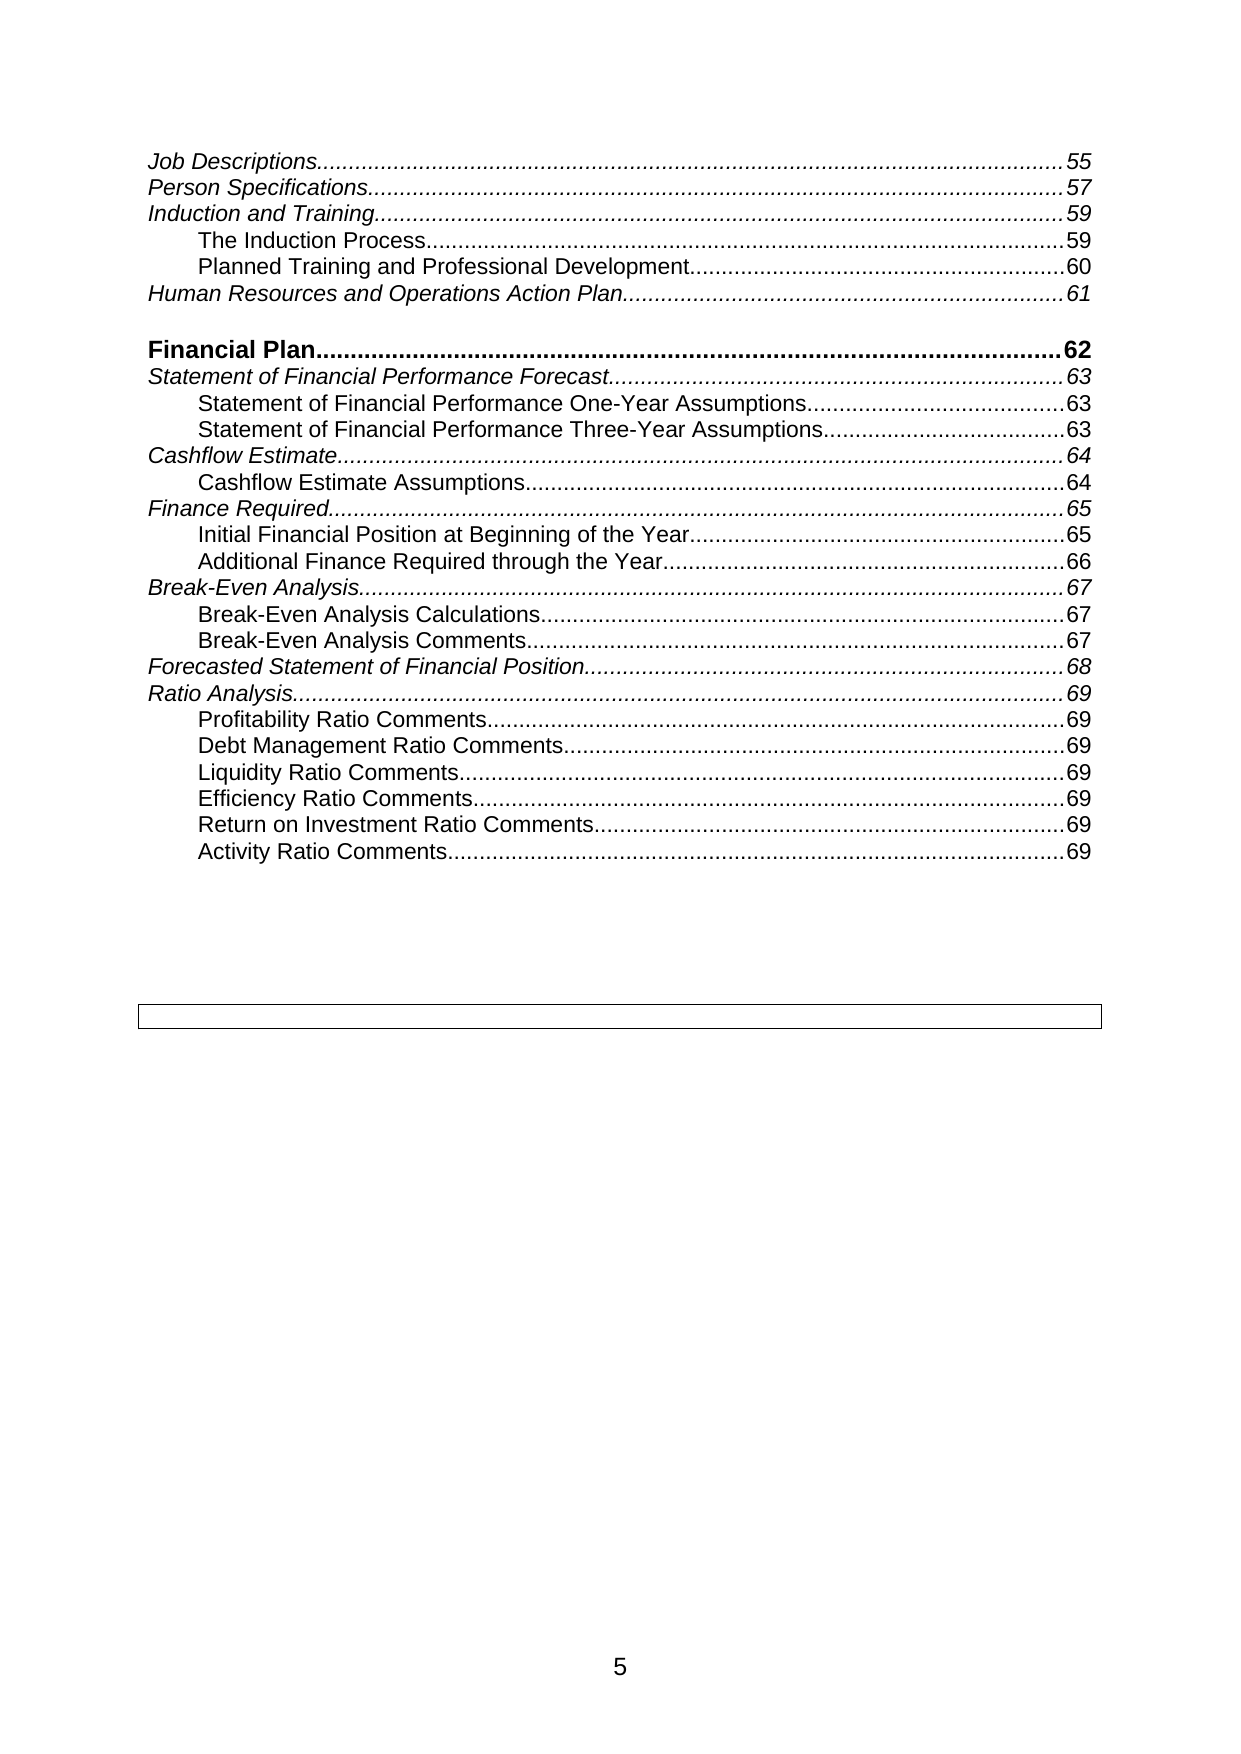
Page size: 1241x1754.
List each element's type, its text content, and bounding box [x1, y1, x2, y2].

text Induction and Training 59 [148, 200, 1092, 227]
text Additional Finance Required through the Year 66 [198, 548, 1092, 574]
text Debt Management Ratio Comments 69 [198, 732, 1092, 759]
text Efficiency Ratio Comments 69 [198, 785, 1092, 811]
text Cashflow Estimate 64 [148, 442, 1092, 469]
text Break-Even Analysis 67 [148, 574, 1092, 601]
text Statement of Financial Performance Forecast 63 [148, 363, 1092, 390]
text Planned Training and Professional Development 60 [198, 253, 1092, 279]
text Statement of Financial Performance Three-Year Assumptions 63 [198, 416, 1092, 442]
text Human Resources and Operations Action Plan 61 [148, 279, 1092, 306]
text Cashflow Estimate Assumptions 64 [198, 469, 1092, 495]
text Statement of Financial Performance One-Year Assumptions 63 [198, 390, 1092, 416]
text Liquidity Ratio Comments 69 [198, 759, 1092, 785]
text The Induction Process 59 [198, 227, 1092, 253]
text Ratio Analysis 69 [148, 679, 1092, 706]
text Break-Even Analysis Calculations 67 [198, 601, 1092, 627]
text Return on Investment Ratio Comments 69 [198, 811, 1092, 838]
text Forecasted Statement of Financial Position 68 [148, 653, 1092, 679]
text Job Descriptions 55 [148, 148, 1092, 174]
text Person Specifications 57 [148, 174, 1092, 200]
text Profitability Ratio Comments 69 [198, 706, 1092, 732]
text Initial Financial Position at Beginning of the Year 65 [198, 521, 1092, 548]
text Financial Plan 62 [148, 334, 1092, 363]
text Activity Ratio Comments 69 [198, 838, 1092, 864]
text Break-Even Analysis Comments 67 [198, 627, 1092, 653]
text Finance Required 65 [148, 495, 1092, 521]
